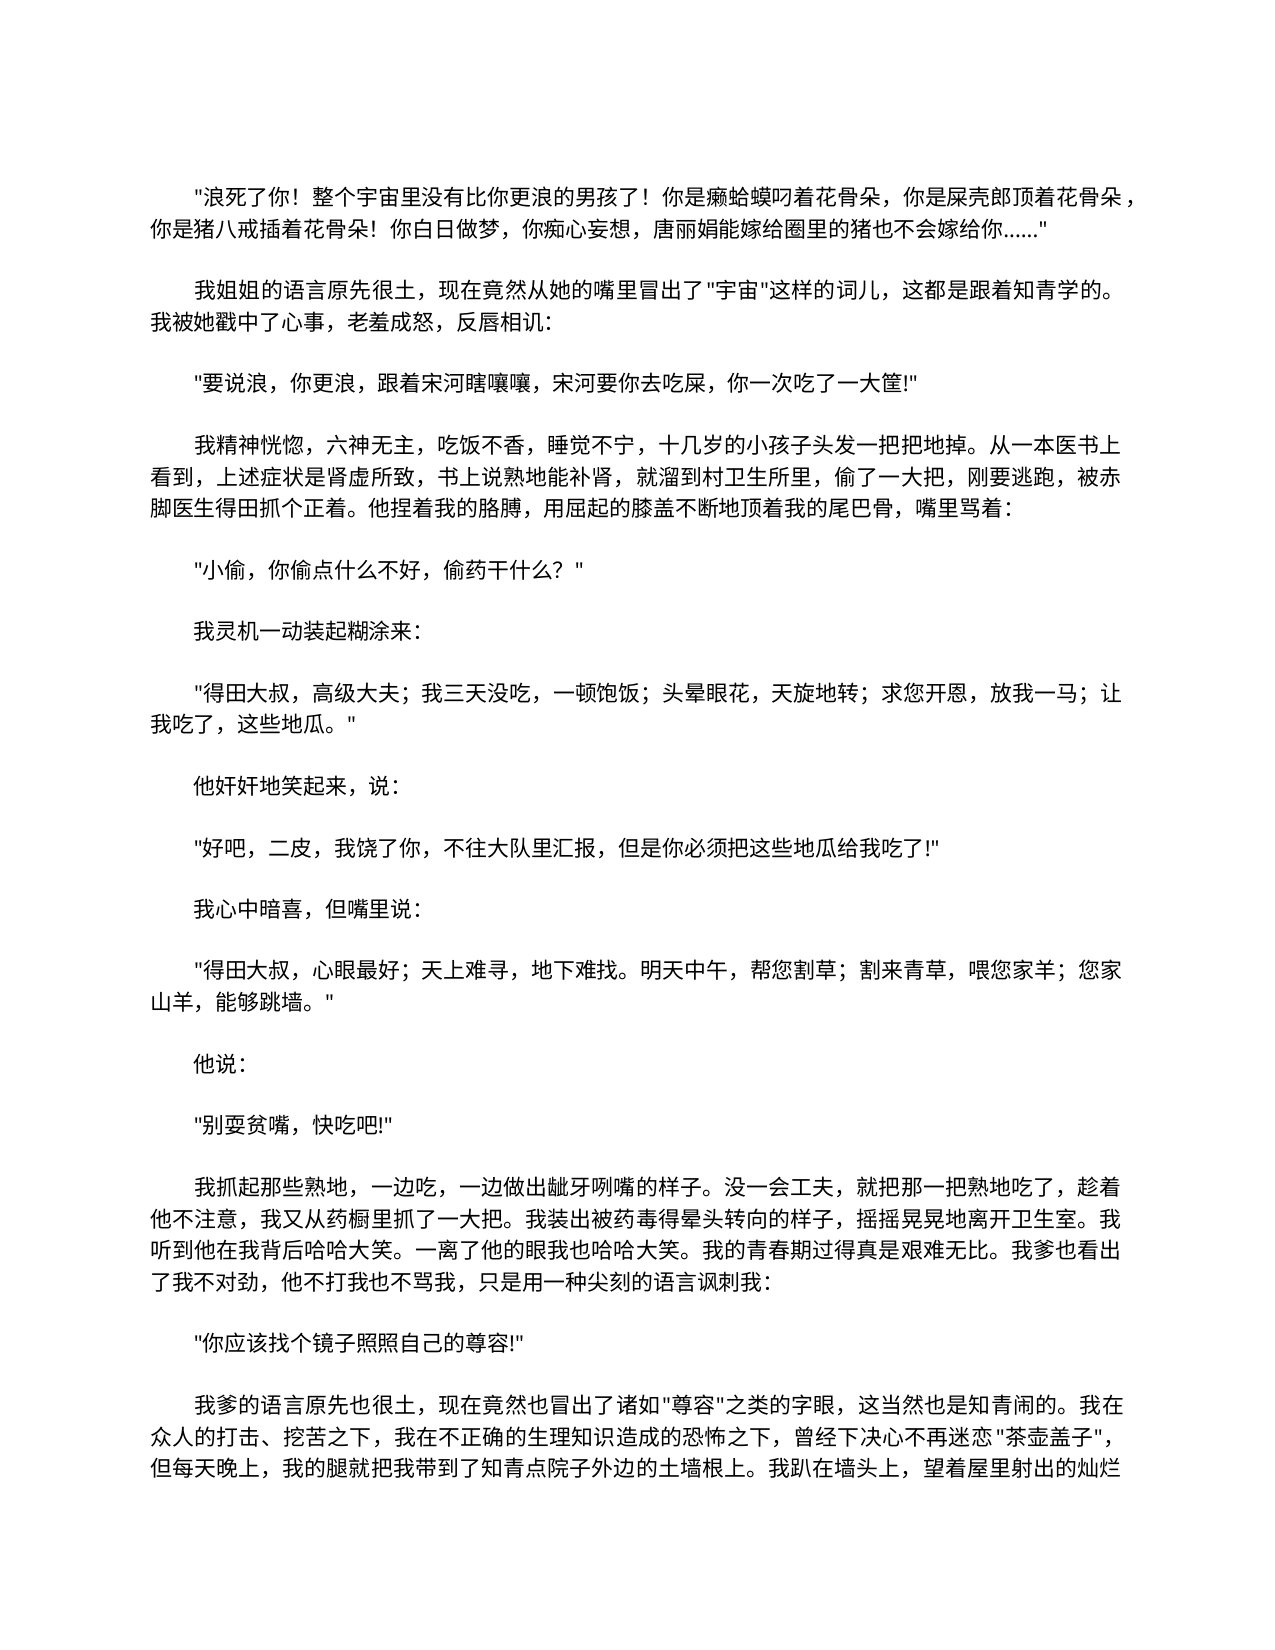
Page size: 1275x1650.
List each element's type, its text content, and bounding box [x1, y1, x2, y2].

text 我姐姐的语言原先很土，现在竟然从她的嘴里冒出了"宇宙"这样的词儿，这都是跟着知青学的。我被她戳中了心事，老羞成怒，反唇相讥： [150, 273, 1125, 337]
text 我精神恍惚，六神无主，吃饭不香，睡觉不宁，十几岁的小孩子头发一把把地掉。从一本医书上看到，上述症状是肾虚所致，书上说熟地能补肾，就溜到村卫生所里，偷了一大把，刚要逃跑，被赤脚医生得田抓个正着。他捏着我的胳膊，用屈起的膝盖不断地顶着我的尾巴骨，嘴里骂着： [150, 428, 1125, 523]
text "好吧，二皮，我饶了你，不往大队里汇报，但是你必须把这些地瓜给我吃了!" [150, 831, 1125, 862]
text 他奸奸地笑起来，说： [150, 769, 1125, 801]
text "得田大叔，心眼最好；天上难寻，地下难找。明天中午，帮您割草；割来青草，喂您家羊；您家山羊，能够跳墙。" [150, 953, 1125, 1017]
text 我抓起那些熟地，一边吃，一边做出龇牙咧嘴的样子。没一会工夫，就把那一把熟地吃了，趁着他不注意，我又从药橱里抓了一大把。我装出被药毒得晕头转向的样子，摇摇晃晃地离开卫生室。我听到他在我背后哈哈大笑。一离了他的眼我也哈哈大笑。我的青春期过得真是艰难无比。我爹也看出了我不对劲，他不打我也不骂我，只是用一种尖刻的语言讽刺我： [150, 1170, 1125, 1297]
text 他说： [150, 1047, 1125, 1078]
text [150, 1388, 1125, 1483]
text 我心中暗喜，但嘴里说： [150, 892, 1125, 924]
text "别耍贫嘴，快吃吧!" [150, 1108, 1125, 1140]
text "得田大叔，高级大夫；我三天没吃，一顿饱饭；头晕眼花，天旋地转；求您开恩，放我一马；让我吃了，这些地瓜。" [150, 676, 1125, 739]
text "小偷，你偷点什么不好，偷药干什么？" [150, 553, 1125, 584]
text "要说浪，你更浪，跟着宋河瞎嚷嚷，宋河要你去吃屎，你一次吃了一大筐!" [150, 366, 1125, 398]
text "浪死了你！整个宇宙里没有比你更浪的男孩了！你是癞蛤蟆叼着花骨朵，你是屎壳郎顶着花骨朵，你是猪八戒插着花骨朵！你白日做梦，你痴心妄想，唐丽娟能嫁给圈里的猪也不会嫁给你......" [150, 180, 1125, 243]
text 我灵机一动装起糊涂来： [150, 614, 1125, 646]
text "你应该找个镜子照照自己的尊容!" [150, 1326, 1125, 1358]
